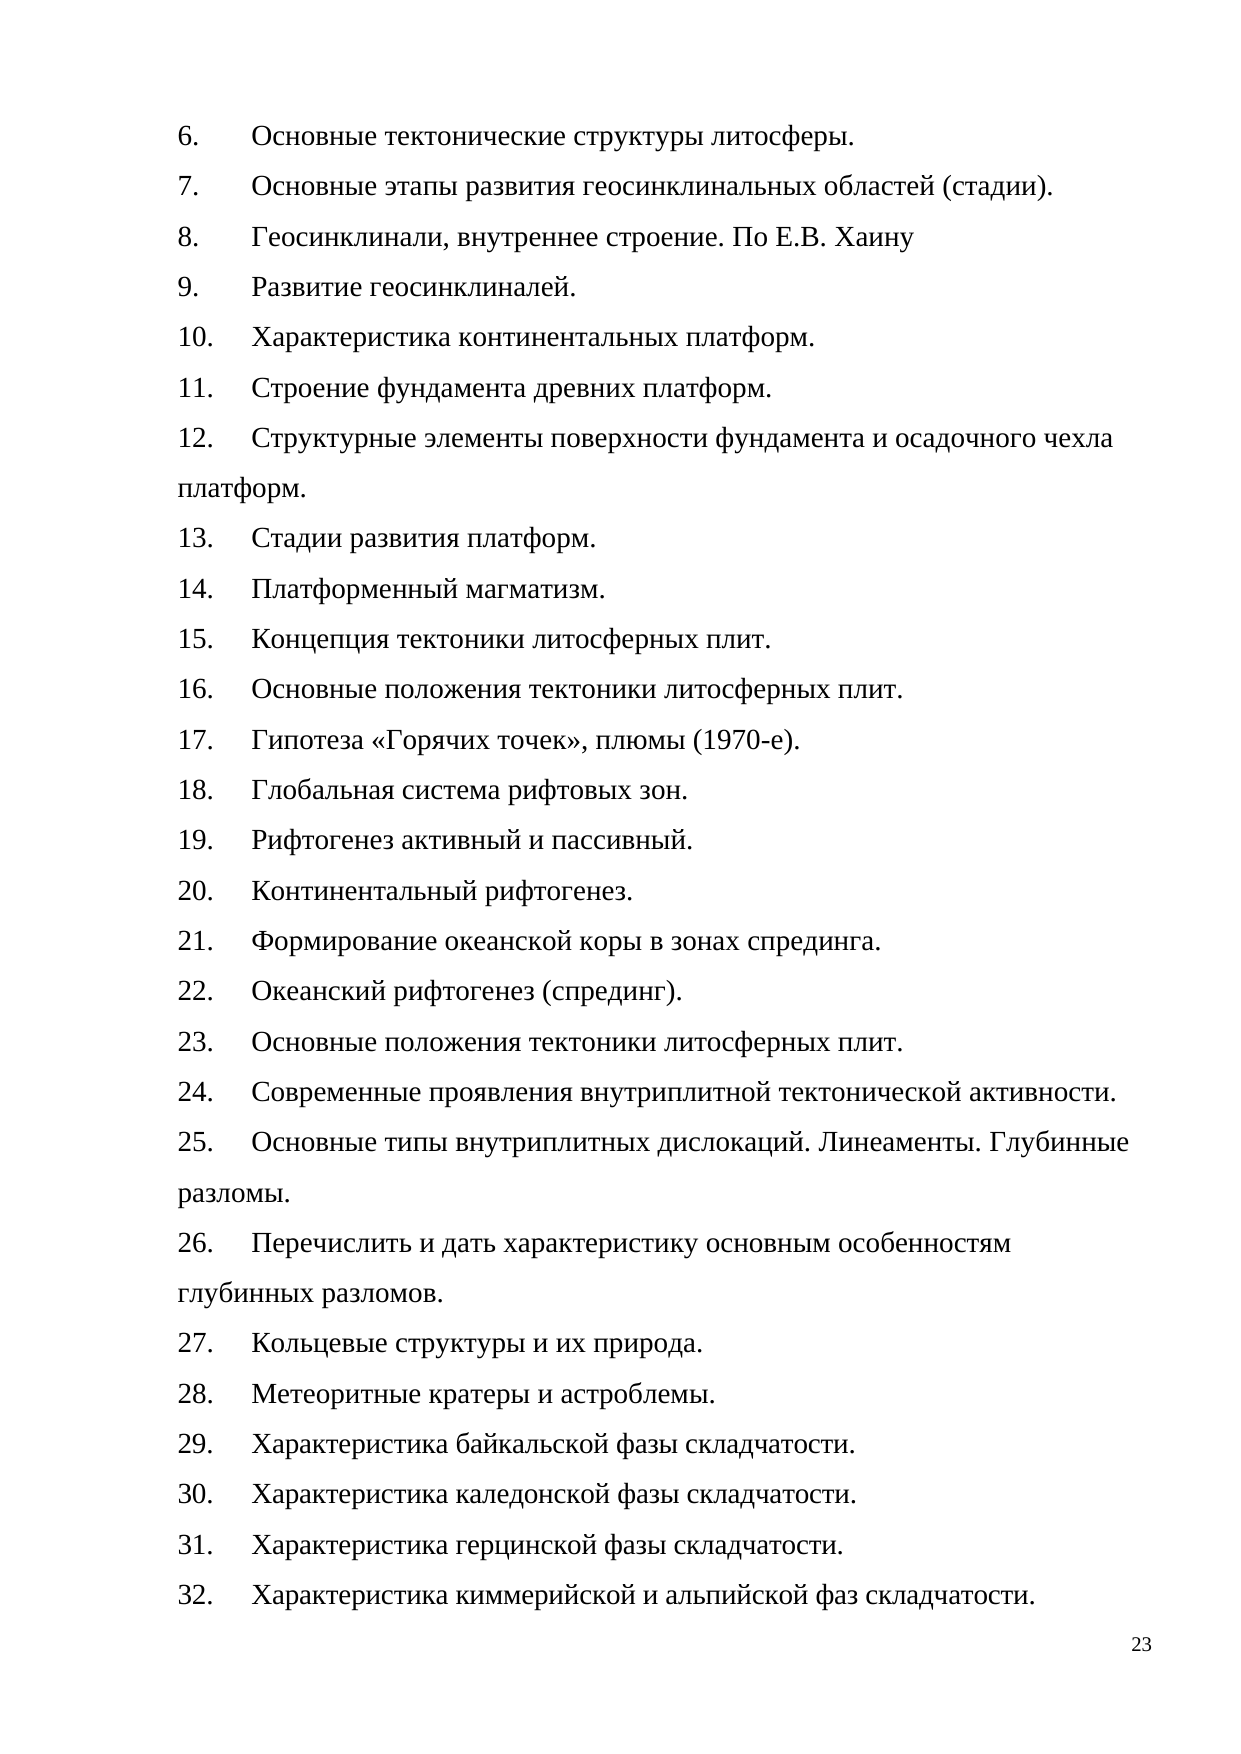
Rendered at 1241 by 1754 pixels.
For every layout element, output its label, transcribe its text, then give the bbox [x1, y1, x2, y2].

list Характеристика континентальных платформ. [177, 319, 1152, 353]
list Основные положения тектоники литосферных плит. [177, 672, 1152, 705]
list Основные этапы развития геосинклинальных областей (стадии). [177, 168, 1152, 202]
list Кольцевые структуры и их природа. [177, 1326, 1152, 1359]
list Развитие геосинклиналей. [177, 269, 1152, 303]
list Метеоритные кратеры и астроблемы. [177, 1376, 1152, 1409]
list Платформенный магматизм. [177, 571, 1152, 604]
list Гипотеза «Горячих точек», плюмы (1970-е). [177, 722, 1152, 755]
list Характеристика герцинской фазы складчатости. [177, 1527, 1152, 1560]
list Строение фундамента древних платформ. [177, 370, 1152, 403]
list Перечислить и дать характеристику основным особенностям глубинных разломов. [177, 1225, 1152, 1309]
list Формирование океанской коры в зонах спрединга. [177, 923, 1152, 957]
list Континентальный рифтогенез. [177, 873, 1152, 906]
list Характеристика каледонской фазы складчатости. [177, 1477, 1152, 1510]
list Основные положения тектоники литосферных плит. [177, 1024, 1152, 1057]
list Океанский рифтогенез (спрединг). [177, 973, 1152, 1007]
list Характеристика байкальской фазы складчатости. [177, 1426, 1152, 1460]
list Геосинклинали, внутреннее строение. По Е.В. Хаину [177, 219, 1152, 252]
list Глобальная система рифтовых зон. [177, 772, 1152, 806]
list Характеристика киммерийской и альпийской фаз складчатости. [177, 1577, 1152, 1611]
list Стадии развития платформ. [177, 521, 1152, 554]
list Основные тектонические структуры литосферы. [177, 118, 1152, 152]
list Рифтогенез активный и пассивный. [177, 822, 1152, 856]
list Структурные элементы поверхности фундамента и осадочного чехла платформ. [177, 420, 1152, 504]
list Концепция тектоники литосферных плит. [177, 621, 1152, 655]
list Современные проявления внутриплитной тектонической активности. [177, 1074, 1152, 1108]
list Основные типы внутриплитных дислокаций. Линеаменты. Глубинные разломы. [177, 1124, 1152, 1208]
